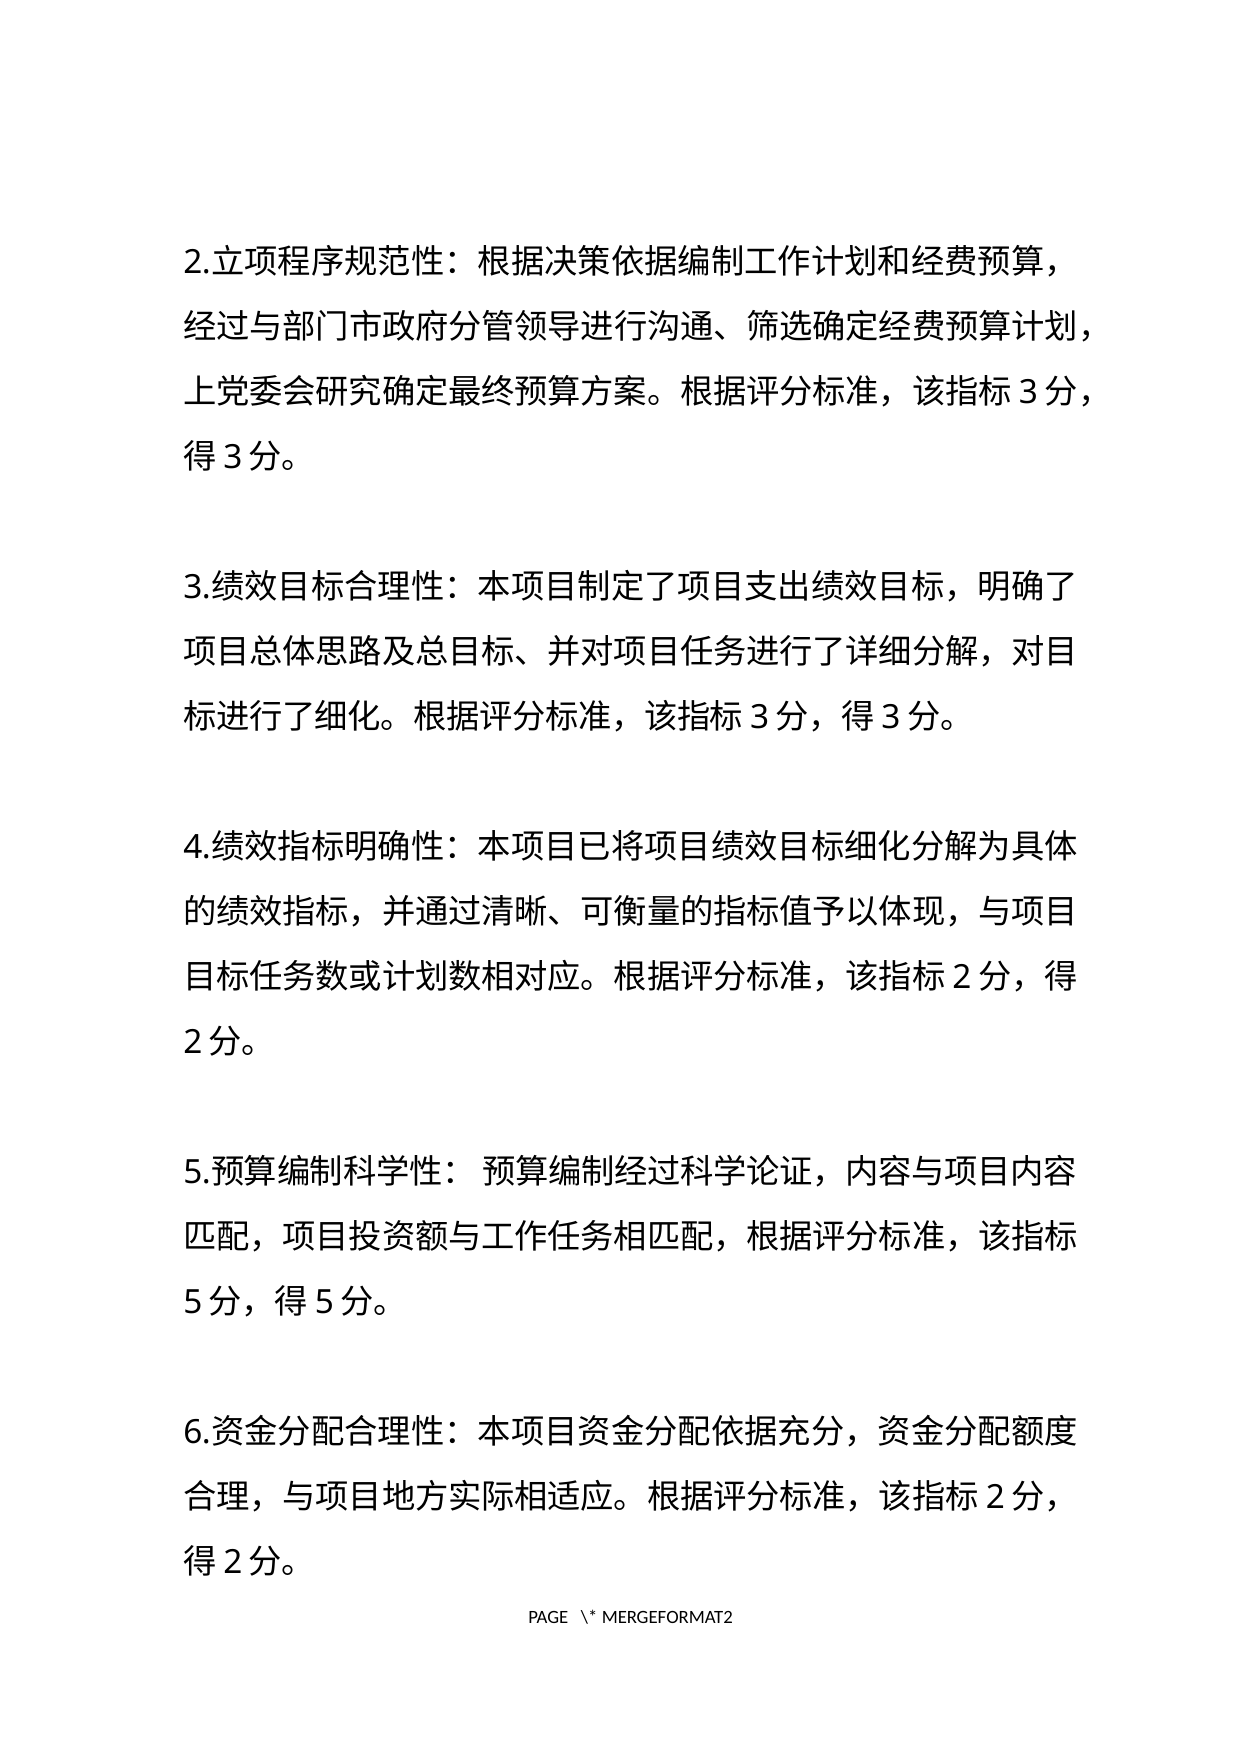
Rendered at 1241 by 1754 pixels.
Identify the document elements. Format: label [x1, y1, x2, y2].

text [183, 162, 1078, 1592]
